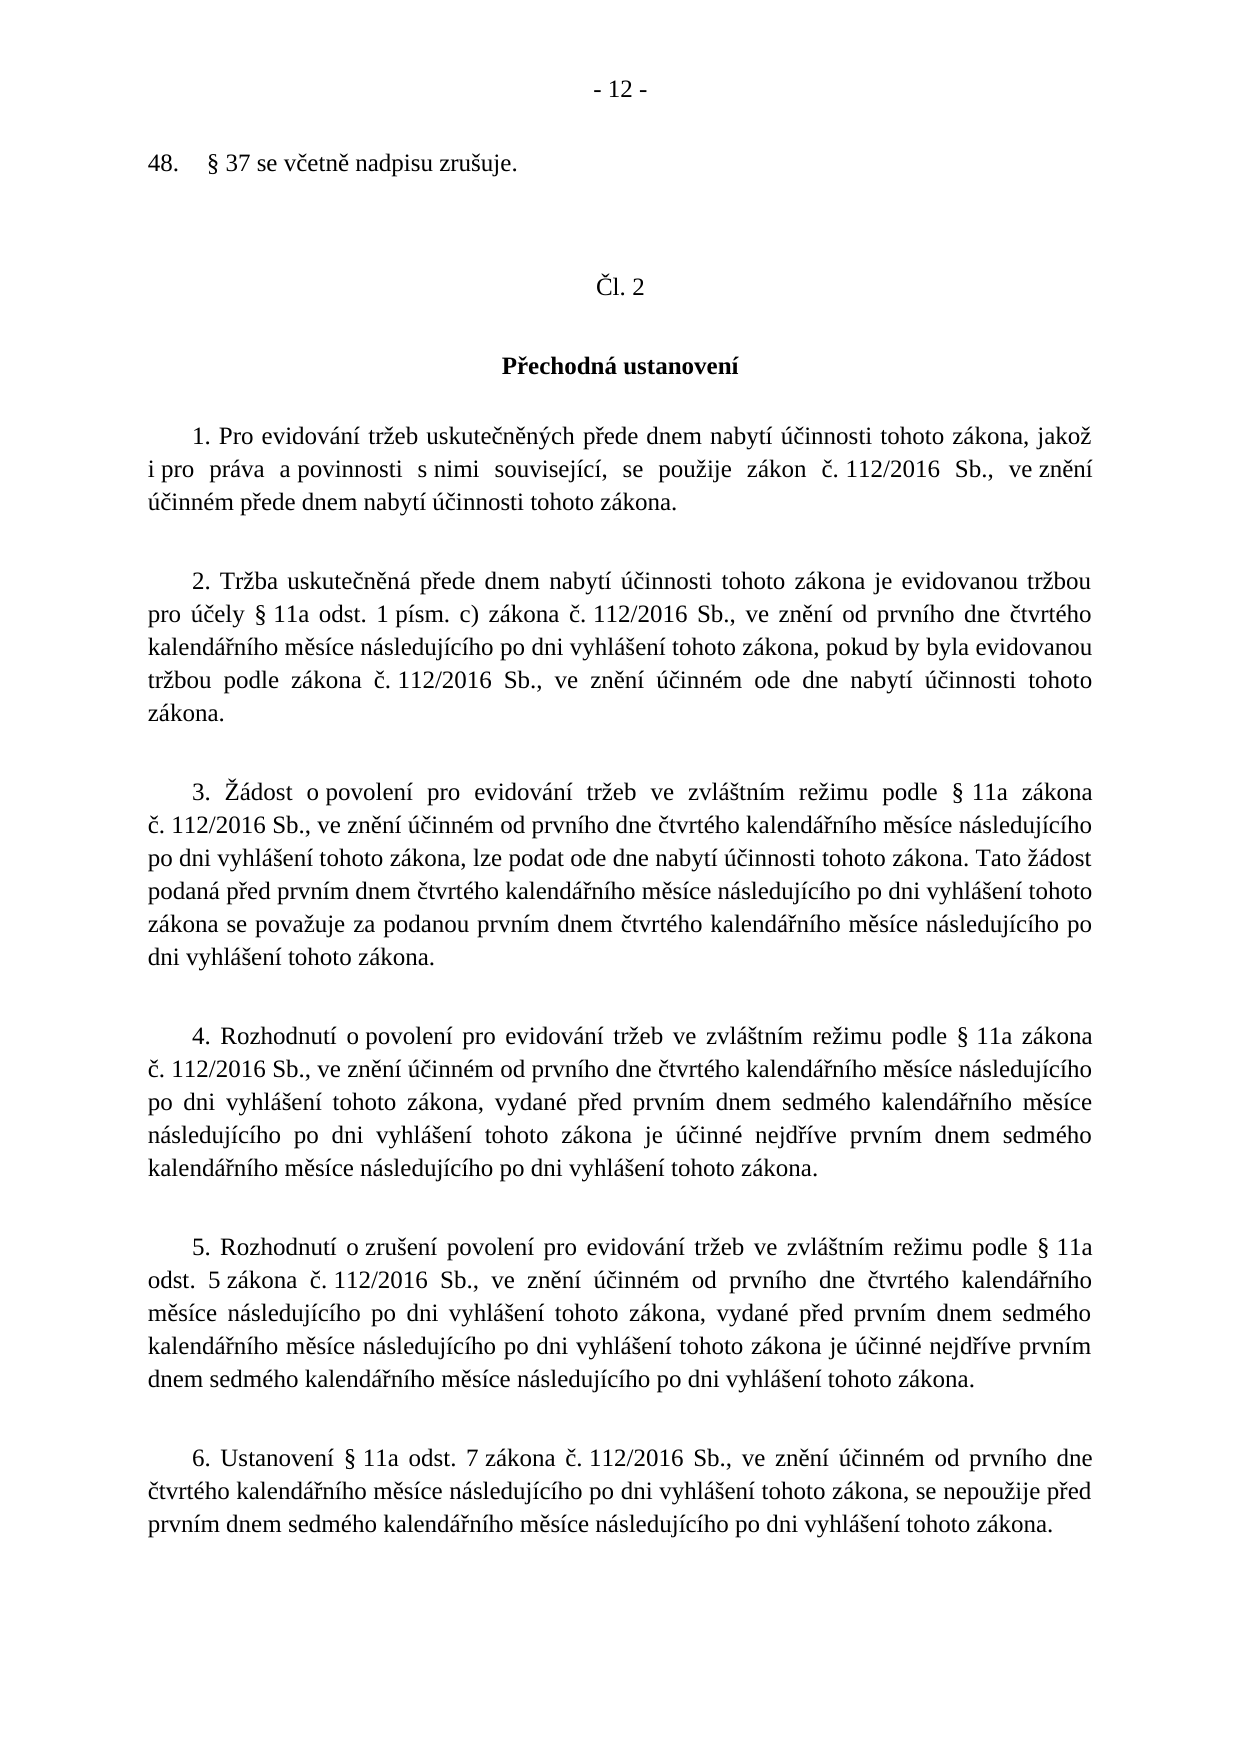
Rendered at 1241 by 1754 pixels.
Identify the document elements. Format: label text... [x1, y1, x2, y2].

text 4. Rozhodnutí o povolení pro evidování tržeb ve zvláštním režimu podle § 11a zákona č. 112/2016 Sb., ve znění účinném od prvního dne čtvrtého kalendářního měsíce následujícího po dni vyhlášení tohoto zákona, vydané před prvním dnem sedmého kalendářního měsíce následujícího po dni vyhlášení tohoto zákona je účinné nejdříve prvním dnem sedmého kalendářního měsíce následujícího po dni vyhlášení tohoto zákona. [148, 1021, 1093, 1182]
text § 37 se včetně nadpisu zrušuje. [148, 148, 1093, 176]
list Čl. II [148, 272, 1093, 301]
text 6. Ustanovení § 11a odst. 7 zákona č. 112/2016 Sb., ve znění účinném od prvního dne čtvrtého kalendářního měsíce následujícího po dni vyhlášení tohoto zákona, se nepoužije před prvním dnem sedmého kalendářního měsíce následujícího po dni vyhlášení tohoto zákona. [148, 1443, 1093, 1538]
list Přechodná ustanovení [148, 351, 1093, 379]
text 5. Rozhodnutí o zrušení povolení pro evidování tržeb ve zvláštním režimu podle § 11a odst. 5 zákona č. 112/2016 Sb., ve znění účinném od prvního dne čtvrtého kalendářního měsíce následujícího po dni vyhlášení tohoto zákona, vydané před prvním dnem sedmého kalendářního měsíce následujícího po dni vyhlášení tohoto zákona je účinné nejdříve prvním dnem sedmého kalendářního měsíce následujícího po dni vyhlášení tohoto zákona. [148, 1232, 1093, 1393]
text 1. Pro evidování tržeb uskutečněných přede dnem nabytí účinnosti tohoto zákona, jakož i pro práva a povinnosti s nimi související, se použije zákon č. 112/2016 Sb., ve znění účinném přede dnem nabytí účinnosti tohoto zákona. [148, 421, 1093, 516]
text 3. Žádost o povolení pro evidování tržeb ve zvláštním režimu podle § 11a zákona č. 112/2016 Sb., ve znění účinném od prvního dne čtvrtého kalendářního měsíce následujícího po dni vyhlášení tohoto zákona, lze podat ode dne nabytí účinnosti tohoto zákona. Tato žádost podaná před prvním dnem čtvrtého kalendářního měsíce následujícího po dni vyhlášení tohoto zákona se považuje za podanou prvním dnem čtvrtého kalendářního měsíce následujícího po dni vyhlášení tohoto zákona. [148, 777, 1093, 971]
text 2. Tržba uskutečněná přede dnem nabytí účinnosti tohoto zákona je evidovanou tržbou pro účely § 11a odst. 1 písm. c) zákona č. 112/2016 Sb., ve znění od prvního dne čtvrtého kalendářního měsíce následujícího po dni vyhlášení tohoto zákona, pokud by byla evidovanou tržbou podle zákona č. 112/2016 Sb., ve znění účinném ode dne nabytí účinnosti tohoto zákona. [148, 566, 1093, 727]
